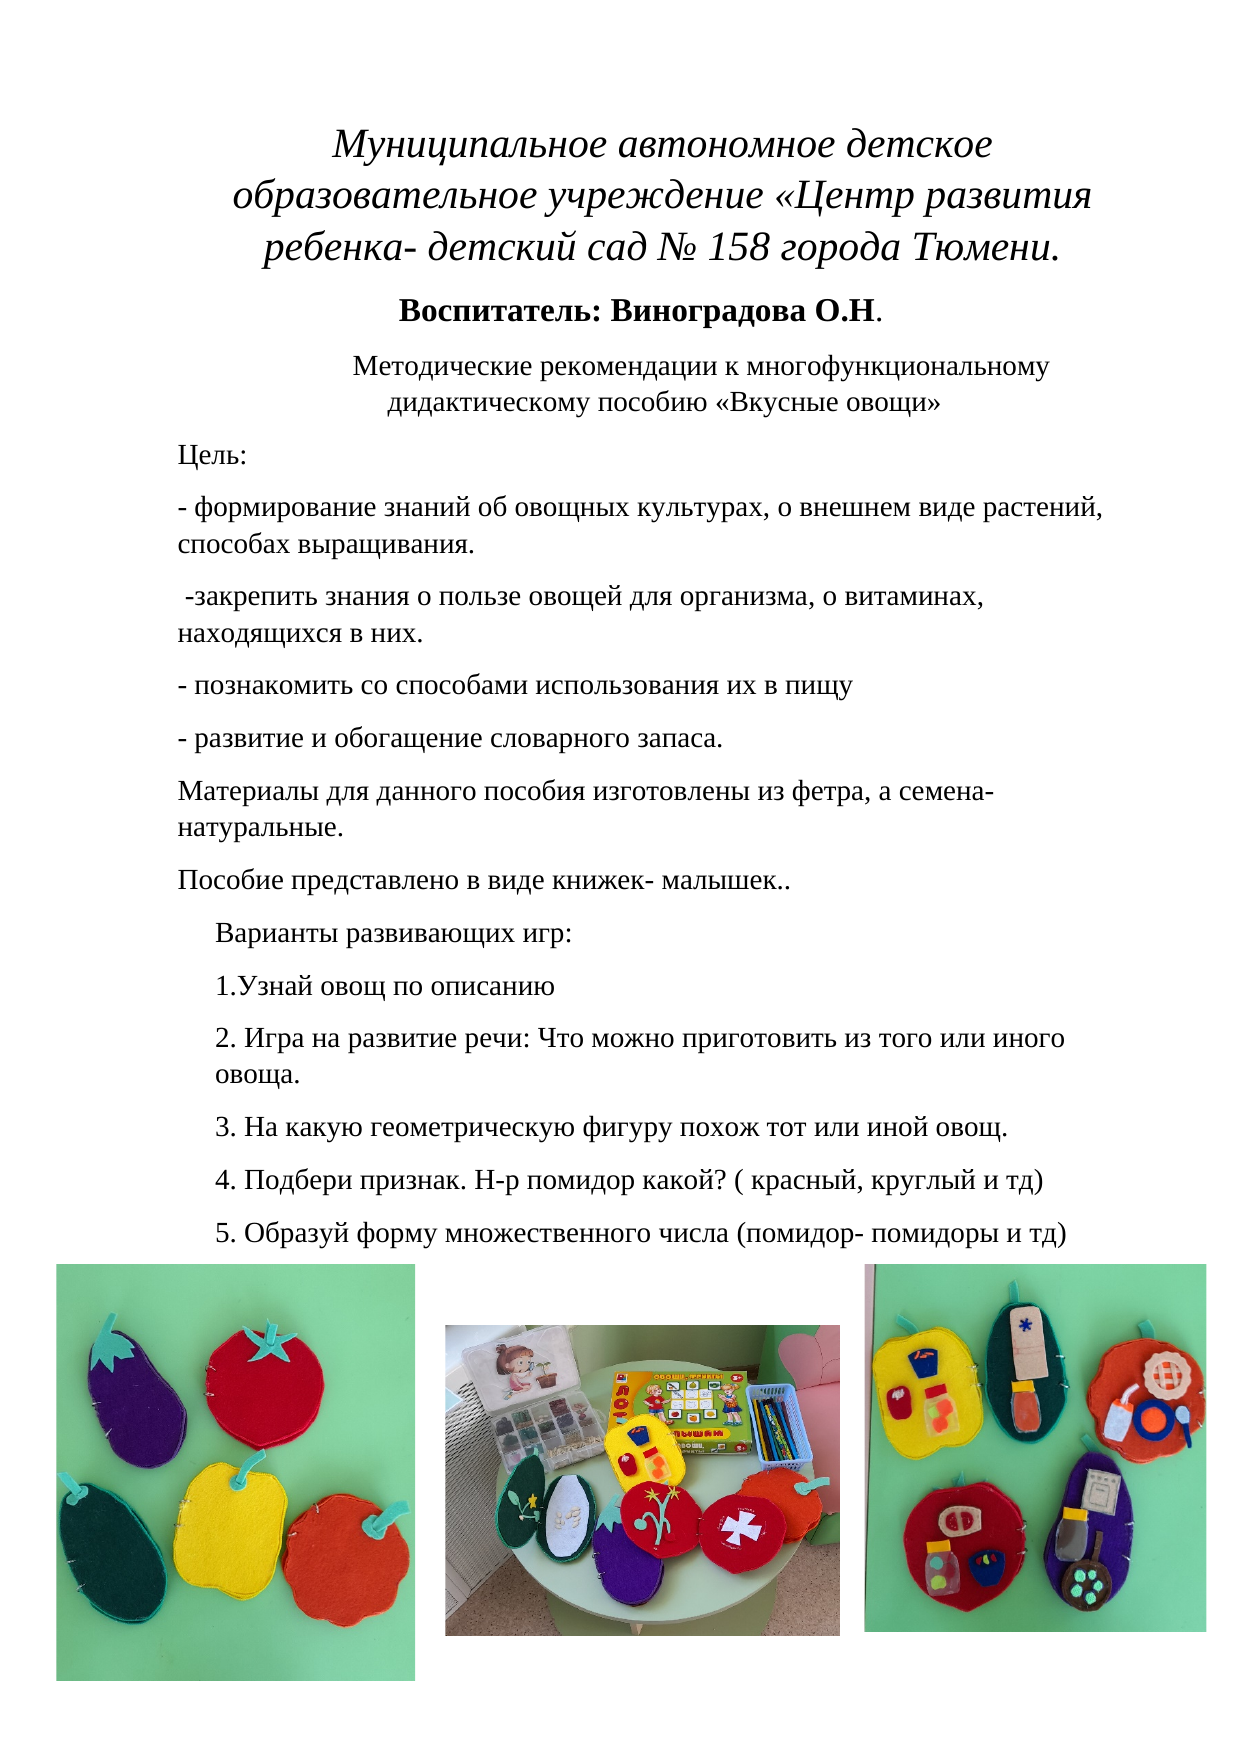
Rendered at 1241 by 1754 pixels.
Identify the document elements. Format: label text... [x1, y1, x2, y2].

text Методические рекомендации к многофункциональному дидактическому пособию «Вкусные овощи» [177, 348, 1152, 417]
text Материалы для данного пособия изготовлены из фетра, а семена- натуральные. [177, 773, 1152, 843]
text - формирование знаний об овощных культурах, о внешнем виде растений, способах выращивания. [177, 489, 1152, 559]
text Воспитатель: Виноградова О.Н. [398, 290, 1152, 328]
text Муниципальное автономное детское образовательное учреждение «Центр развития ребенка- детский сад № 158 города Тюмени. [177, 118, 1152, 269]
picture [864, 1264, 1207, 1632]
text Пособие представлено в виде книжек- малышек.. [177, 862, 1152, 896]
text 4. Подбери признак. Н-р помидор какой? ( красный, круглый и тд) [215, 1162, 1152, 1196]
text - развитие и обогащение словарного запаса. [177, 720, 1152, 754]
text 5. Образуй форму множественного числа (помидор- помидоры и тд) [215, 1215, 1152, 1249]
text Варианты развивающих игр: [215, 915, 1152, 948]
text 1.Узнай овощ по описанию [215, 968, 1152, 1001]
text -закрепить знания о пользе овощей для организма, о витаминах, находящихся в них. [177, 578, 1152, 648]
text 2. Игра на развитие речи: Что можно приготовить из того или иного овоща. [215, 1021, 1152, 1090]
picture [56, 1264, 415, 1681]
picture [445, 1325, 840, 1636]
text 3. На какую геометрическую фигуру похож тот или иной овощ. [215, 1109, 1152, 1143]
text Цель: [177, 437, 1152, 470]
text - познакомить со способами использования их в пищу [177, 667, 1152, 701]
